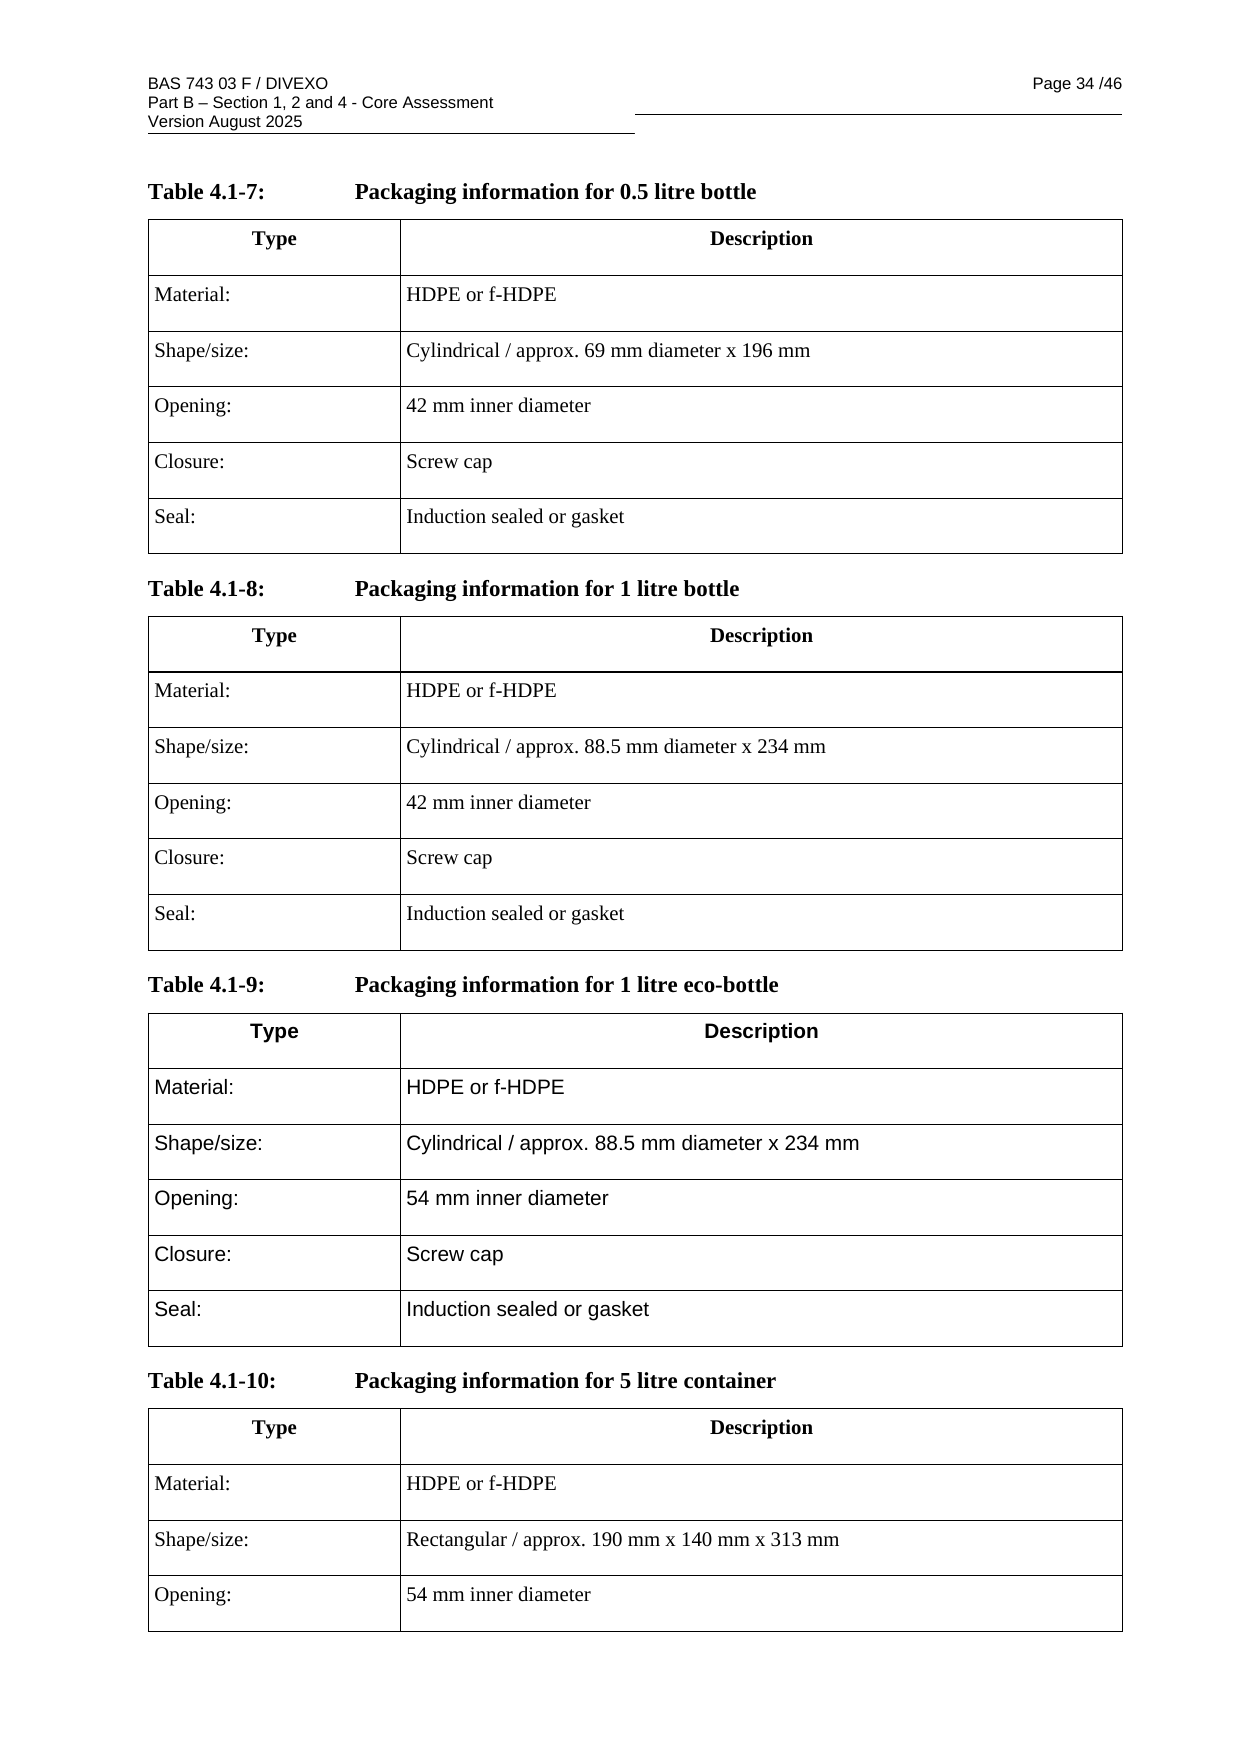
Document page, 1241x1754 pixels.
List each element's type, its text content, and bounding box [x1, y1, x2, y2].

table_cell Cylindrical / approx. 69 mm diameter x 196 mm [401, 332, 1122, 386]
table_cell Seal: [149, 895, 400, 949]
table_header Description [401, 220, 1122, 275]
table_cell Seal: [149, 499, 400, 553]
table_cell Screw cap [401, 1236, 1122, 1290]
table_cell Closure: [149, 1236, 400, 1290]
table_cell Closure: [149, 839, 400, 894]
table_cell Shape/size: [149, 1521, 400, 1575]
table_cell Cylindrical / approx. 88.5 mm diameter x 234 mm [401, 728, 1122, 783]
table_cell 42 mm inner diameter [401, 784, 1122, 838]
table_cell Material: [149, 1465, 400, 1519]
table_header Description [401, 1014, 1122, 1068]
table_cell 54 mm inner diameter [401, 1180, 1122, 1234]
table_cell Opening: [149, 1576, 400, 1631]
table_cell Material: [149, 673, 400, 727]
table_cell HDPE or f-HDPE [401, 1069, 1122, 1123]
table_header Type [149, 220, 400, 275]
table_cell Induction sealed or gasket [401, 1291, 1122, 1346]
table_cell Shape/size: [149, 332, 400, 386]
table_cell Rectangular / approx. 190 mm x 140 mm x 313 mm [401, 1521, 1122, 1575]
table_cell Seal: [149, 1291, 400, 1346]
table_cell 42 mm inner diameter [401, 387, 1122, 442]
table_cell Closure: [149, 443, 400, 497]
table_header Type [149, 1409, 400, 1464]
table_cell Screw cap [401, 443, 1122, 497]
table_cell Opening: [149, 387, 400, 442]
table_header Type [149, 617, 400, 671]
table_cell HDPE or f-HDPE [401, 673, 1122, 727]
table_cell HDPE or f-HDPE [401, 1465, 1122, 1519]
table_cell Material: [149, 1069, 400, 1123]
table_header Description [401, 1409, 1122, 1464]
table_cell Induction sealed or gasket [401, 499, 1122, 553]
table_cell Cylindrical / approx. 88.5 mm diameter x 234 mm [401, 1125, 1122, 1179]
table_header Description [401, 617, 1122, 671]
table_cell Shape/size: [149, 728, 400, 783]
table_cell Opening: [149, 784, 400, 838]
table_cell Opening: [149, 1180, 400, 1234]
table_header Type [149, 1014, 400, 1068]
table_cell Induction sealed or gasket [401, 895, 1122, 949]
table_cell Screw cap [401, 839, 1122, 894]
table_cell HDPE or f-HDPE [401, 276, 1122, 331]
table_cell Shape/size: [149, 1125, 400, 1179]
table_cell Material: [149, 276, 400, 331]
table_cell 54 mm inner diameter [401, 1576, 1122, 1631]
